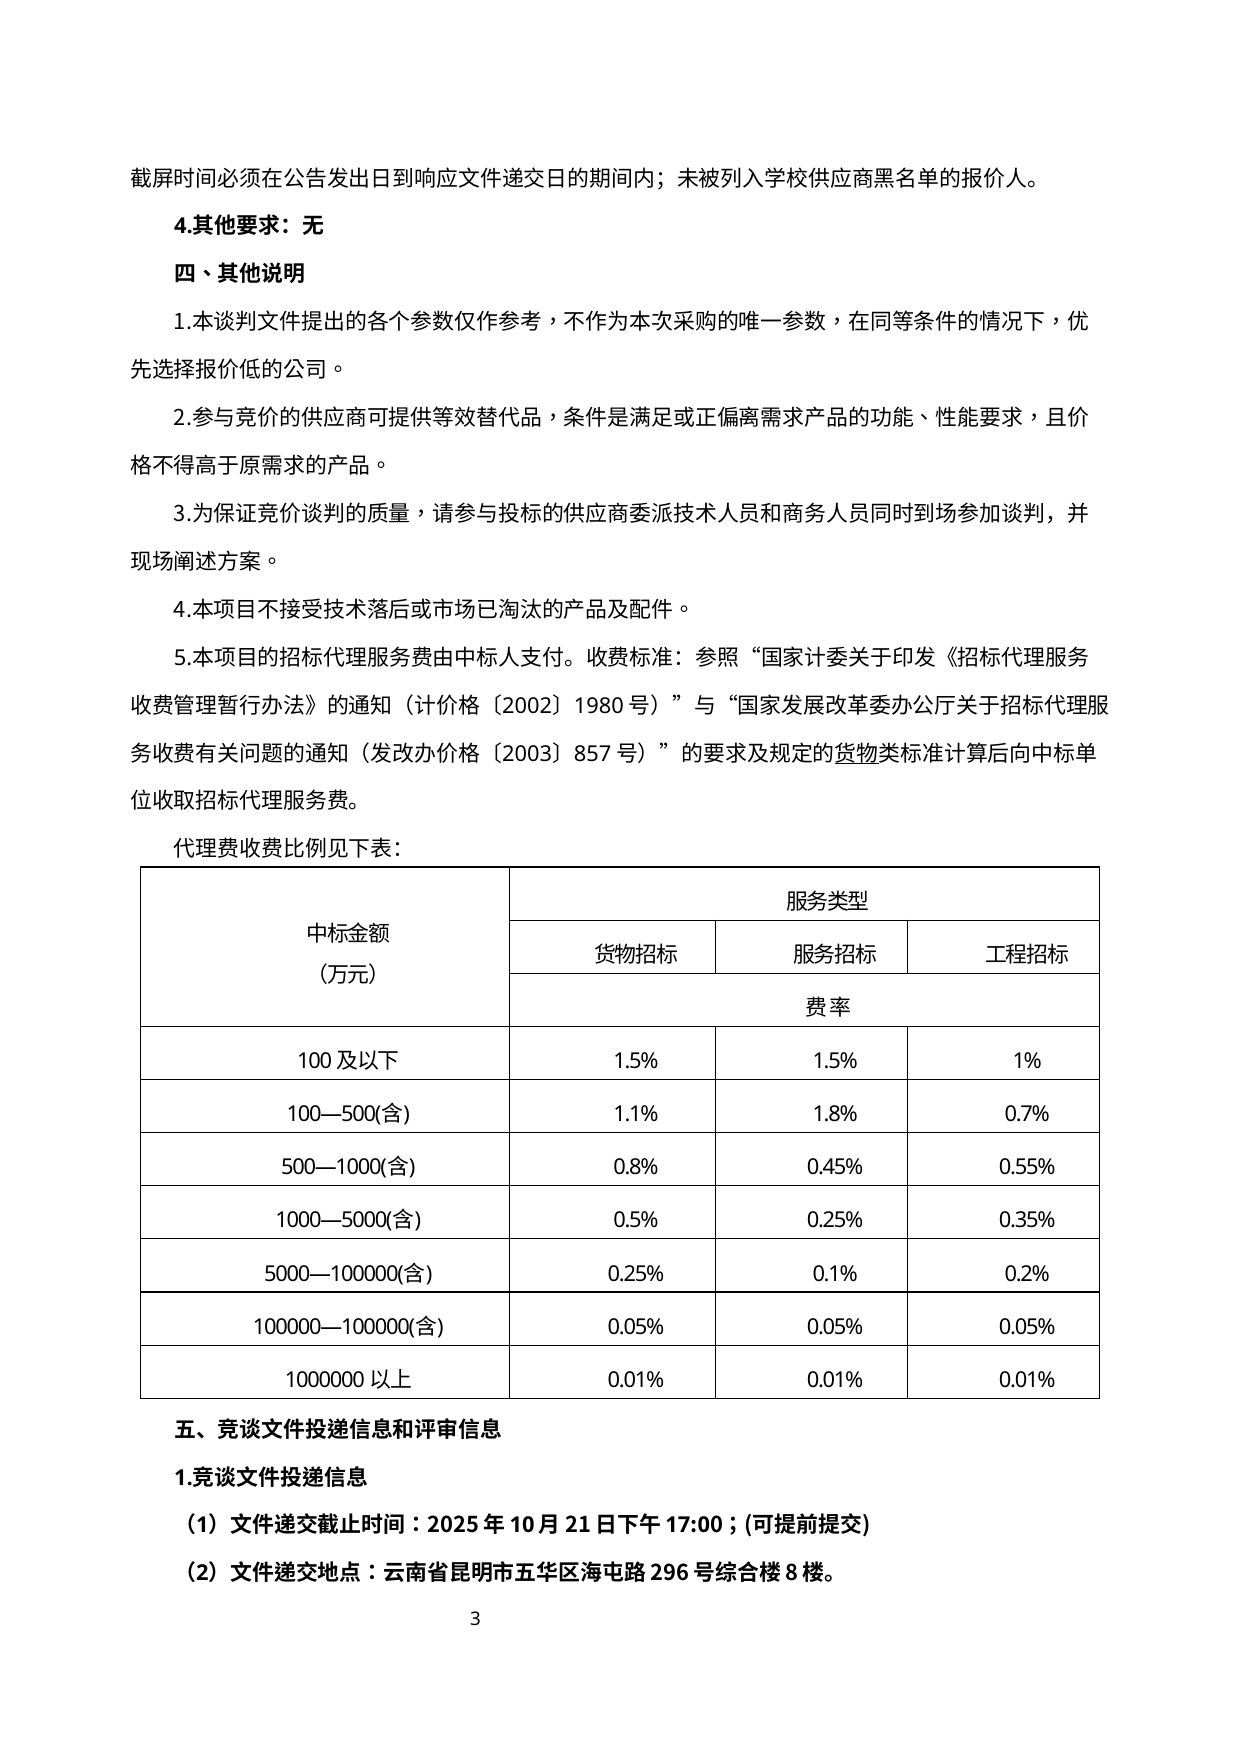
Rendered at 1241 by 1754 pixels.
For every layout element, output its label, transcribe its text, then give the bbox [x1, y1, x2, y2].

table_cell 0.55% [908, 1133, 1099, 1185]
text 4.其他要求：无 [130, 196, 1110, 243]
table_cell 0.5% [510, 1186, 715, 1238]
text 2.参与竞价的供应商可提供等效替代品，条件是满足或正偏离需求产品的功能、性能要求，且价格不得高于原需求的产品。 [130, 387, 1110, 483]
table_cell 0.01% [716, 1346, 907, 1398]
table_cell 0.8% [510, 1133, 715, 1185]
table_cell 1000000以上 [141, 1346, 509, 1398]
table_cell 5000—100000(含) [141, 1239, 509, 1291]
table_header 服务类型 [510, 868, 1099, 919]
text 四、其他说明 [130, 243, 1110, 291]
table_cell 100及以下 [141, 1027, 509, 1079]
table_cell 0.25% [716, 1186, 907, 1238]
table_cell 100—500(含) [141, 1080, 509, 1132]
text （1）文件递交截止时间：2025年10月21日下午17:00；(可提前提交) [130, 1494, 1110, 1542]
table_cell 1.8% [716, 1080, 907, 1132]
table_cell 1% [908, 1027, 1099, 1079]
table_cell 0.01% [510, 1346, 715, 1398]
table_cell 0.01% [908, 1346, 1099, 1398]
text （2）文件递交地点：云南省昆明市五华区海屯路296号综合楼8楼。 [130, 1542, 1110, 1590]
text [130, 148, 1110, 196]
text 五、竞谈文件投递信息和评审信息 [130, 1399, 1110, 1447]
table_cell 货物招标 [510, 921, 715, 973]
table_cell 1000—5000(含) [141, 1186, 509, 1238]
text 1.竞谈文件投递信息 [130, 1447, 1110, 1494]
table_cell 0.05% [716, 1293, 907, 1344]
table_cell 100000—100000(含) [141, 1293, 509, 1344]
table_cell 服务招标 [716, 921, 907, 973]
table_cell 0.35% [908, 1186, 1099, 1238]
table_cell 500—1000(含) [141, 1133, 509, 1185]
table_cell 工程招标 [908, 921, 1099, 973]
table_cell 0.25% [510, 1239, 715, 1291]
text 4.本项目不接受技术落后或市场已淘汰的产品及配件。 [130, 579, 1110, 627]
table_cell 0.05% [908, 1293, 1099, 1344]
table_cell 0.7% [908, 1080, 1099, 1132]
table_cell 1.1% [510, 1080, 715, 1132]
table_cell 1.5% [716, 1027, 907, 1079]
table_header 中标金额 （万元） [141, 868, 509, 1026]
table_cell 0.1% [716, 1239, 907, 1291]
table_cell 0.2% [908, 1239, 1099, 1291]
text 3.为保证竞价谈判的质量，请参与投标的供应商委派技术人员和商务人员同时到场参加谈判，并现场阐述方案。 [130, 483, 1110, 579]
text 1.本谈判文件提出的各个参数仅作参考，不作为本次采购的唯一参数，在同等条件的情况下，优先选择报价低的公司。 [130, 291, 1110, 387]
text 5.本项目的招标代理服务费由中标人支付。收费标准：参照“国家计委关于印发《招标代理服务收费管理暂行办法》的通知（计价格〔2002〕1980号）”与“国家发展改革委办公厅关于招标代理服务收费有关问题的通知（发改办价格〔2003〕857号）”的要求及规定的货物类标准计算后向中标单位收取招标代理服务费。 [130, 627, 1110, 818]
table_cell 0.05% [510, 1293, 715, 1344]
text 代理费收费比例见下表： [130, 818, 1110, 866]
table_cell 0.45% [716, 1133, 907, 1185]
table_cell 费 率 [510, 974, 1099, 1026]
table_cell 1.5% [510, 1027, 715, 1079]
